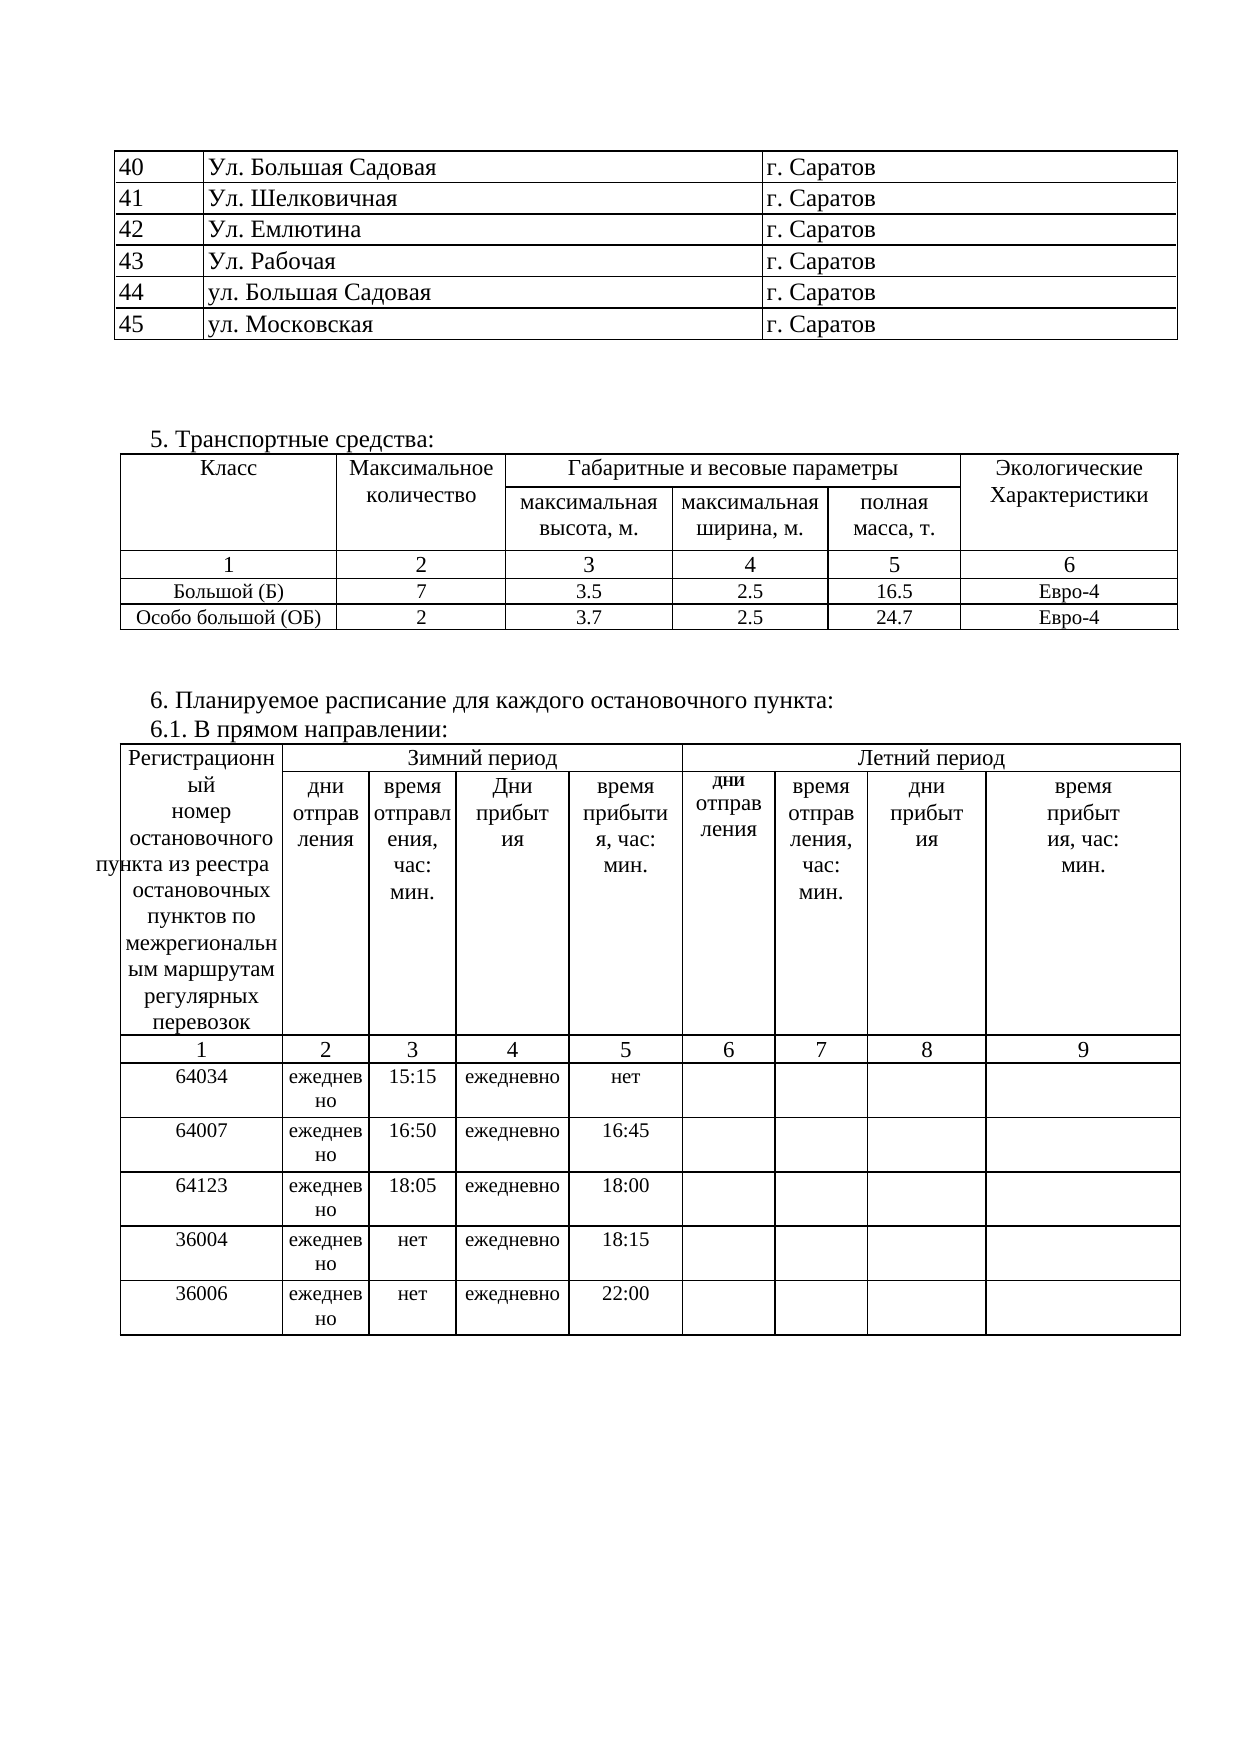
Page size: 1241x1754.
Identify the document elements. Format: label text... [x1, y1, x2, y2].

table_cell Особо большой (ОБ) [121, 605, 336, 629]
table_cell 16:50 [370, 1118, 455, 1171]
table_cell время прибыт ия, час: мин. [987, 772, 1180, 1034]
table_cell 4 [673, 551, 827, 577]
table_cell ежедневно [457, 1281, 568, 1334]
table_cell [868, 1173, 985, 1225]
table_cell Евро-4 [961, 605, 1177, 629]
table_cell 2 [283, 1036, 368, 1062]
table_cell 16:45 [570, 1118, 682, 1171]
table_header Зимний период [283, 745, 682, 771]
table_cell г. Саратов [763, 244, 1177, 276]
table_cell Ул. Большая Садовая [204, 152, 762, 181]
table_header Габаритные и весовые параметры [506, 455, 960, 486]
table_cell 5 [829, 551, 960, 577]
table_cell время прибыти я, час: мин. [570, 772, 682, 1034]
table_cell 1 [121, 551, 336, 577]
table_cell 8 [868, 1036, 985, 1062]
table_cell Ул. Емлютина [204, 215, 762, 244]
table_cell 1 [121, 1036, 282, 1062]
table_cell нет [570, 1064, 682, 1117]
table_cell 15:15 [370, 1064, 455, 1117]
table_header Максимальное количество [337, 455, 505, 549]
table_cell полная масса, т. [829, 488, 960, 549]
table_cell [683, 1173, 774, 1225]
table_cell 7 [776, 1036, 867, 1062]
table_cell ежедневно [283, 1118, 368, 1171]
table_cell 3 [506, 551, 672, 577]
table_cell 2.5 [673, 605, 827, 629]
table_cell [987, 1281, 1180, 1334]
table_cell ежедневно [283, 1173, 368, 1225]
table_cell ежедневно [283, 1064, 368, 1117]
table_cell нет [370, 1281, 455, 1334]
table_cell [987, 1064, 1180, 1117]
table_cell ежедневно [283, 1227, 368, 1280]
table_cell время отправл ения, час: мин. [370, 772, 455, 1034]
table_cell г. Саратов [763, 276, 1177, 307]
table_cell 40 [115, 152, 203, 181]
table_cell г. Саратов [763, 152, 1177, 181]
table_cell ежедневно [457, 1227, 568, 1280]
table_cell 6 [683, 1036, 774, 1062]
text 6. Планируемое расписание для каждого остановочного пункта: [150, 685, 1090, 714]
table_cell [776, 1281, 867, 1334]
table_cell ул. Большая Садовая [204, 277, 762, 307]
table_cell максимальная ширина, м. [673, 488, 827, 549]
table_cell [776, 1118, 867, 1171]
table_cell время отправ ления, час: мин. [776, 772, 867, 1034]
table_cell [683, 1227, 774, 1280]
table_cell г. Саратов [763, 307, 1177, 339]
table_cell ежедневно [283, 1281, 368, 1334]
table_cell 5 [570, 1036, 682, 1062]
table_cell 45 [115, 308, 203, 339]
table_cell ежедневно [457, 1064, 568, 1117]
table_cell Евро-4 [961, 579, 1177, 603]
table_cell [776, 1173, 867, 1225]
table_cell [987, 1227, 1180, 1280]
table_cell 2 [337, 605, 505, 629]
table_cell ежедневно [457, 1173, 568, 1225]
table_cell Ул. Рабочая [204, 246, 762, 276]
table_cell 9 [987, 1036, 1180, 1062]
table_cell [776, 1064, 867, 1117]
table_header Экологические Характеристики [961, 455, 1177, 549]
table_cell 4 [457, 1036, 568, 1062]
table_cell 64007 [121, 1118, 282, 1171]
table_header Летний период [683, 745, 1180, 771]
table_cell 18:05 [370, 1173, 455, 1225]
table_cell 3 [370, 1036, 455, 1062]
table_cell 41 [115, 183, 203, 213]
table_cell 2 [337, 551, 505, 577]
table_cell 3.5 [506, 579, 672, 603]
table_cell 7 [337, 579, 505, 603]
table_cell 44 [115, 277, 203, 307]
table_cell дни прибыт ия [868, 772, 985, 1034]
table_cell Дни прибыт ия [457, 772, 568, 1034]
table_cell г. Саратов [763, 181, 1177, 213]
table_cell 64123 [121, 1173, 282, 1225]
table_cell 6 [961, 551, 1177, 577]
table_cell [683, 1281, 774, 1334]
text 5. Транспортные средства: [150, 424, 1090, 453]
table_cell ежедневно [457, 1118, 568, 1171]
table_header Регистрационный номер остановочного пункта из реестра остановочных пунктов по межрегиональным маршрутам регулярных перевозок [121, 745, 282, 1034]
table_cell [683, 1118, 774, 1171]
table_cell [868, 1281, 985, 1334]
table_cell [683, 1064, 774, 1117]
table_cell ДНИ отправ ления [683, 772, 774, 1034]
table_cell [868, 1118, 985, 1171]
table_cell дни отправ ления [283, 772, 368, 1034]
table_cell [987, 1173, 1180, 1225]
table_cell 43 [115, 245, 203, 276]
table_cell 42 [115, 214, 203, 244]
table_cell 18:00 [570, 1173, 682, 1225]
table_cell [868, 1064, 985, 1117]
table_cell 18:15 [570, 1227, 682, 1280]
table_header Класс [121, 455, 336, 549]
table_cell [987, 1118, 1180, 1171]
table_cell 22:00 [570, 1281, 682, 1334]
table_cell 36006 [121, 1281, 282, 1334]
table_cell Ул. Шелковичная [204, 183, 762, 213]
text 6.1. В прямом направлении: [150, 714, 1090, 743]
table_cell 64034 [121, 1064, 282, 1117]
table_cell 36004 [121, 1227, 282, 1280]
table_cell [776, 1227, 867, 1280]
table_cell нет [370, 1227, 455, 1280]
table_cell 16.5 [829, 579, 960, 603]
table_cell 24.7 [829, 605, 960, 629]
table_cell 2.5 [673, 579, 827, 603]
table_cell [868, 1227, 985, 1280]
table_cell 3.7 [506, 605, 672, 629]
table_cell максимальная высота, м. [506, 488, 672, 549]
table_cell ул. Московская [204, 309, 762, 339]
table_cell Большой (Б) [121, 579, 336, 603]
table_cell г. Саратов [763, 213, 1177, 244]
